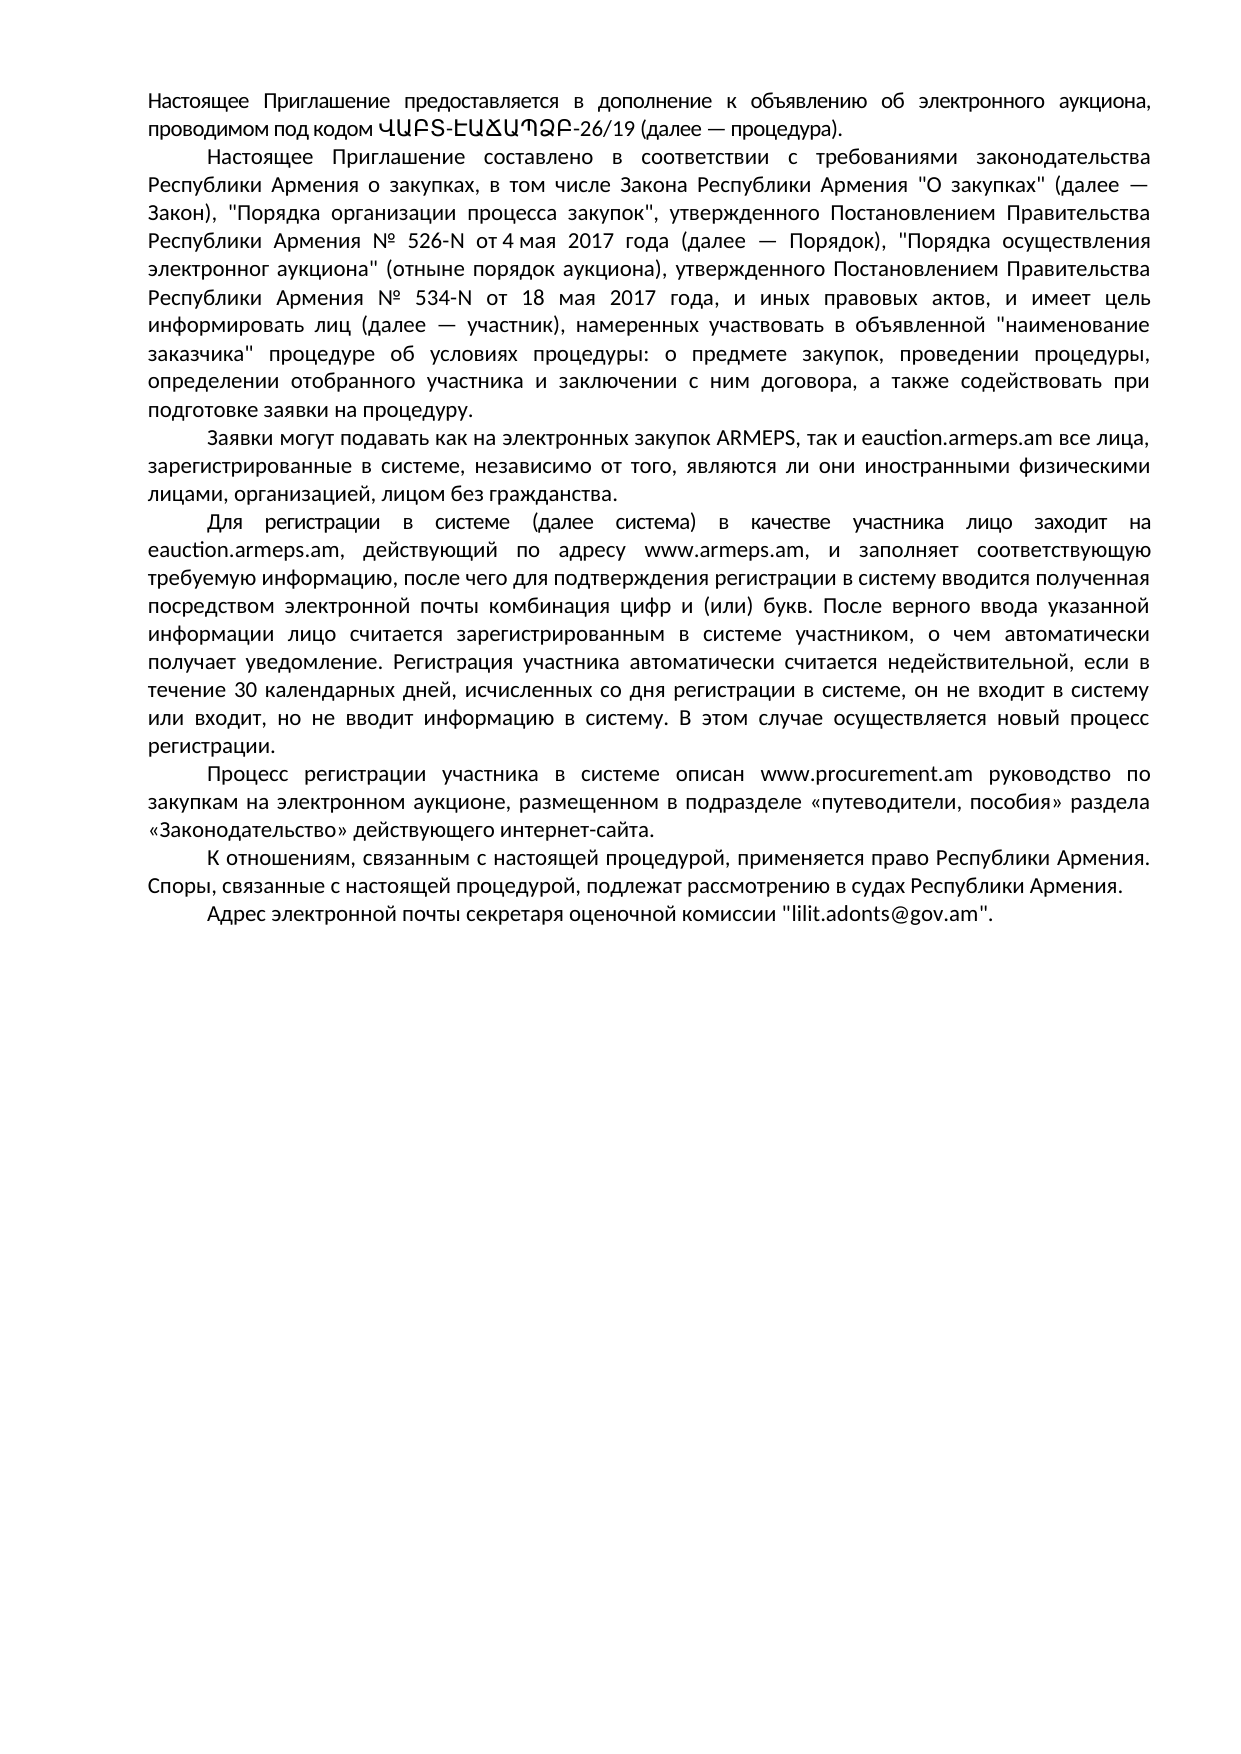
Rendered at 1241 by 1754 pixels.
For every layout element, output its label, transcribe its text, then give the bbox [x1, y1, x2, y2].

text Настоящее Приглашение предоставляется в дополнение к объявлению об электронного аукциона, проводимом под кодом ՎԱԲՏ-ԷԱՃԱՊՁԲ-26/19 (далее — процедура). [148, 86, 1152, 142]
text Адрес электронной почты секретаря оценочной комиссии "lilit.adonts@gov.am". [148, 899, 1152, 927]
text Настоящее Приглашение составлено в соответствии с требованиями законодательства Республики Армения о закупках, в том числе Закона Республики Армения "О закупках" (далее — Закон), "Порядка организации процесса закупок", утвержденного Постановлением Правительства Республики Армения № 526-N от 4 мая 2017 года (далее — Порядок), "Порядка осуществления электронног аукциона" (отныне порядок аукциона), утвержденного Постановлением Правительства Республики Армения № 534-N от 18 мая 2017 года, и иных правовых актов, и имеет цель информировать лиц (далее — участник), намеренных участвовать в объявленной "наименование заказчика" процедуре об условиях процедуры: о предмете закупок, проведении процедуры, определении отобранного участника и заключении с ним договора, а также содействовать при подготовке заявки на процедуру. [148, 142, 1152, 423]
text Процесс регистрации участника в системе описан www.procurement.am руководство по закупкам на электронном аукционе, размещенном в подразделе «путеводители, пособия» раздела «Законодательство» действующего интернет-сайта. [148, 759, 1152, 843]
text Для регистрации в системе (далее система) в качестве участника лицо заходит на eauction.armeps.am, действующий по адресу www.armeps.am, и заполняет соответствующую требуемую информацию, после чего для подтверждения регистрации в систему вводится полученная посредством электронной почты комбинация цифр и (или) букв. После верного ввода указанной информации лицо считается зарегистрированным в системе участником, о чем автоматически получает уведомление. Регистрация участника автоматически считается недействительной, если в течение 30 календарных дней, исчисленных со дня регистрации в системе, он не входит в систему или входит, но не вводит информацию в систему. В этом случае осуществляется новый процесс регистрации. [148, 507, 1152, 759]
text К отношениям, связанным с настоящей процедурой, применяется право Республики Армения. Споры, связанные с настоящей процедурой, подлежат рассмотрению в судах Республики Армения. [148, 843, 1152, 899]
text Заявки могут подавать как на электронных закупок ARMEPS, так и eauction.armeps.am все лица, зарегистрированные в системе, независимо от того, являются ли они иностранными физическими лицами, организацией, лицом без гражданства. [148, 423, 1152, 507]
